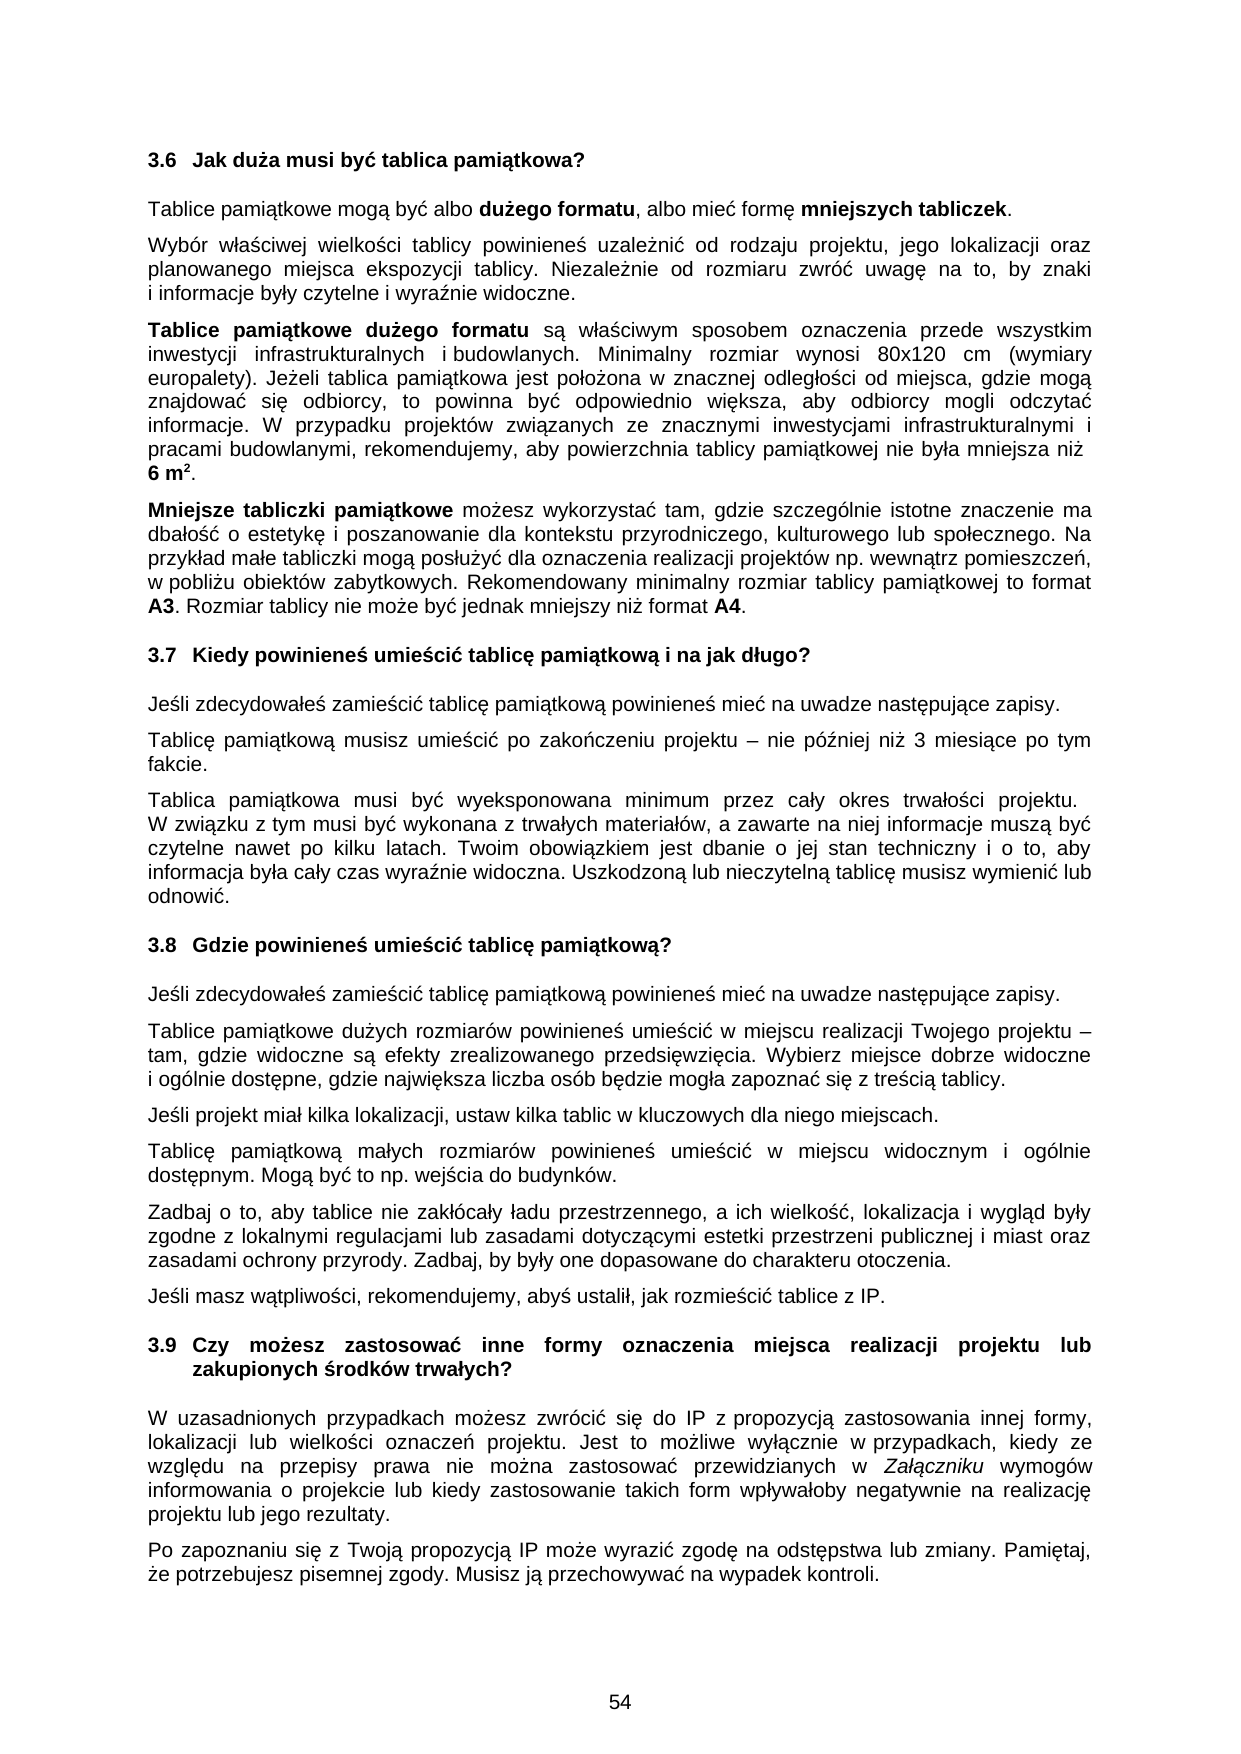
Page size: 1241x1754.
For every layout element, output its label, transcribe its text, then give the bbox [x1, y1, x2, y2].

text Tablica pamiątkowa musi być wyeksponowana minimum przez cały okres trwałości projektu. W związku z tym musi być wykonana z trwałych materiałów, a zawarte na niej informacje muszą być czytelne nawet po kilku latach. Twoim obowiązkiem jest dbanie o jej stan techniczny i o to, aby informacja była cały czas wyraźnie widoczna. Uszkodzoną lub nieczytelną tablicę musisz wymienić lub odnowić. [148, 788, 1092, 908]
text Tablice pamiątkowe mogą być albo dużego formatu, albo mieć formę mniejszych tabliczek. [148, 197, 1092, 221]
text Po zapoznaniu się z Twoją propozycją IP może wyrazić zgodę na odstępstwa lub zmiany. Pamiętaj, że potrzebujesz pisemnej zgody. Musisz ją przechowywać na wypadek kontroli. [148, 1538, 1092, 1586]
text Tablicę pamiątkową musisz umieścić po zakończeniu projektu – nie później niż 3 miesiące po tym fakcie. [148, 728, 1092, 776]
list Gdzie powinieneś umieścić tablicę pamiątkową? [148, 933, 1092, 957]
text Mniejsze tabliczki pamiątkowe możesz wykorzystać tam, gdzie szczególnie istotne znaczenie ma dbałość o estetykę i poszanowanie dla kontekstu przyrodniczego, kulturowego lub społecznego. Na przykład małe tabliczki mogą posłużyć dla oznaczenia realizacji projektów np. wewnątrz pomieszczeń, w pobliżu obiektów zabytkowych. Rekomendowany minimalny rozmiar tablicy pamiątkowej to format A3. Rozmiar tablicy nie może być jednak mniejszy niż format A4. [148, 498, 1092, 617]
text Jeśli zdecydowałeś zamieścić tablicę pamiątkową powinieneś mieć na uwadze następujące zapisy. [148, 982, 1092, 1006]
text Wybór właściwej wielkości tablicy powinieneś uzależnić od rodzaju projektu, jego lokalizacji oraz planowanego miejsca ekspozycji tablicy. Niezależnie od rozmiaru zwróć uwagę na to, by znaki i informacje były czytelne i wyraźnie widoczne. [148, 233, 1092, 305]
text Jeśli zdecydowałeś zamieścić tablicę pamiątkową powinieneś mieć na uwadze następujące zapisy. [148, 691, 1092, 715]
text Jeśli projekt miał kilka lokalizacji, ustaw kilka tablic w kluczowych dla niego miejscach. [148, 1103, 1092, 1127]
text Zadbaj o to, aby tablice nie zakłócały ładu przestrzennego, a ich wielkość, lokalizacja i wygląd były zgodne z lokalnymi regulacjami lub zasadami dotyczącymi estetki przestrzeni publicznej i miast oraz zasadami ochrony przyrody. Zadbaj, by były one dopasowane do charakteru otoczenia. [148, 1200, 1092, 1272]
text Tablice pamiątkowe dużego formatu są właściwym sposobem oznaczenia przede wszystkim inwestycji infrastrukturalnych i budowlanych. Minimalny rozmiar wynosi 80x120 cm (wymiary europalety). Jeżeli tablica pamiątkowa jest położona w znacznej odległości od miejsca, gdzie mogą znajdować się odbiorcy, to powinna być odpowiednio większa, aby odbiorcy mogli odczytać informacje. W przypadku projektów związanych ze znacznymi inwestycjami infrastrukturalnymi i pracami budowlanymi, rekomendujemy, aby powierzchnia tablicy pamiątkowej nie była mniejsza niż 6 m2. [148, 317, 1092, 485]
text Tablicę pamiątkową małych rozmiarów powinieneś umieścić w miejscu widocznym i ogólnie dostępnym. Mogą być to np. wejścia do budynków. [148, 1139, 1092, 1187]
list Jak duża musi być tablica pamiątkowa? [148, 148, 1092, 172]
text W uzasadnionych przypadkach możesz zwrócić się do IP z propozycją zastosowania innej formy, lokalizacji lub wielkości oznaczeń projektu. Jest to możliwe wyłącznie w przypadkach, kiedy ze względu na przepisy prawa nie można zastosować przewidzianych w Załączniku wymogów informowania o projekcie lub kiedy zastosowanie takich form wpływałoby negatywnie na realizację projektu lub jego rezultaty. [148, 1406, 1092, 1526]
list Czy możesz zastosować inne formy oznaczenia miejsca realizacji projektu lub zakupionych środków trwałych? [148, 1333, 1092, 1381]
list Kiedy powinieneś umieścić tablicę pamiątkową i na jak długo? [148, 642, 1092, 666]
text Tablice pamiątkowe dużych rozmiarów powinieneś umieścić w miejscu realizacji Twojego projektu – tam, gdzie widoczne są efekty zrealizowanego przedsięwzięcia. Wybierz miejsce dobrze widoczne i ogólnie dostępne, gdzie największa liczba osób będzie mogła zapoznać się z treścią tablicy. [148, 1018, 1092, 1090]
text Jeśli masz wątpliwości, rekomendujemy, abyś ustalił, jak rozmieścić tablice z IP. [148, 1284, 1092, 1308]
